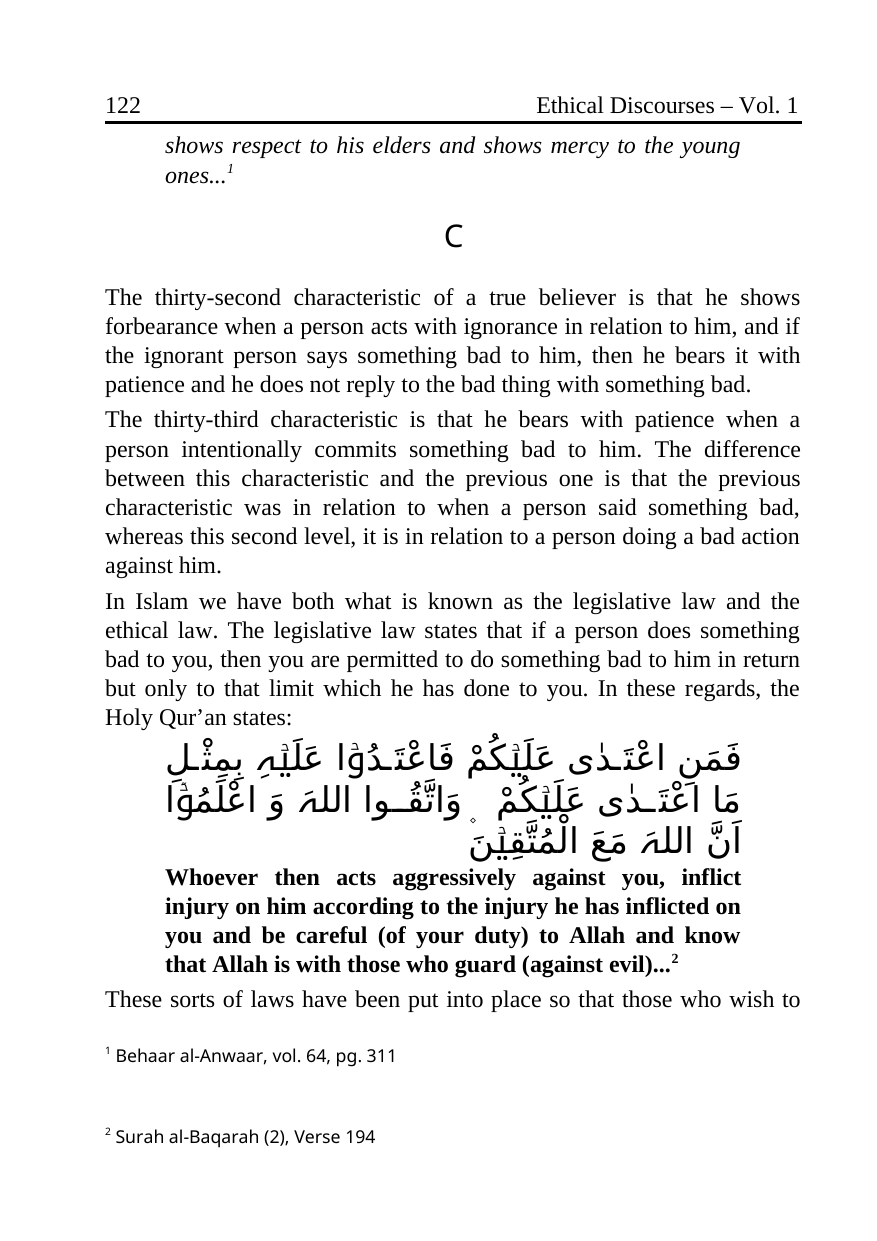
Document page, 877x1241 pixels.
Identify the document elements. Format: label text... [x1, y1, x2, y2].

text The thirty-second characteristic of a true believer is that he shows forbearance when a person acts with ignorance in relation to him, and if the ignorant person says something bad to him, then he bears it with patience and he does not reply to the bad thing with something bad. [105, 282, 802, 398]
text The thirty-third characteristic is that he bears with patience when a person intentionally commits something bad to him. The difference between this characteristic and the previous one is that the previous characteristic was in relation to when a person said something bad, whereas this second level, it is in relation to a person doing a bad action against him. [105, 404, 802, 579]
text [105, 984, 802, 1014]
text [165, 131, 742, 189]
text فَمَنِ اعْتَدٰی عَلَیۡكُمْ فَاعْتَدُوۡا عَلَیۡہِ بِمِثْلِ مَا اعْتَدٰی عَلَیۡكُمْ ۪ وَاتَّقُوا اللہَ وَ اعْلَمُوۡۤا اَنَّ اللہَ مَعَ الْمُتَّقِیۡنَ [165, 738, 742, 862]
text C [105, 214, 802, 257]
text In Islam we have both what is known as the legislative law and the ethical law. The legislative law states that if a person does something bad to you, then you are permitted to do something bad to him in return but only to that limit which he has done to you. In these regards, the Holy Qur’an states: [105, 586, 802, 732]
text Whoever then acts aggressively against you, inflict injury on him according to the injury he has inflicted on you and be careful (of your duty) to Allah and know that Allah is with those who guard (against evil)... [165, 862, 742, 978]
